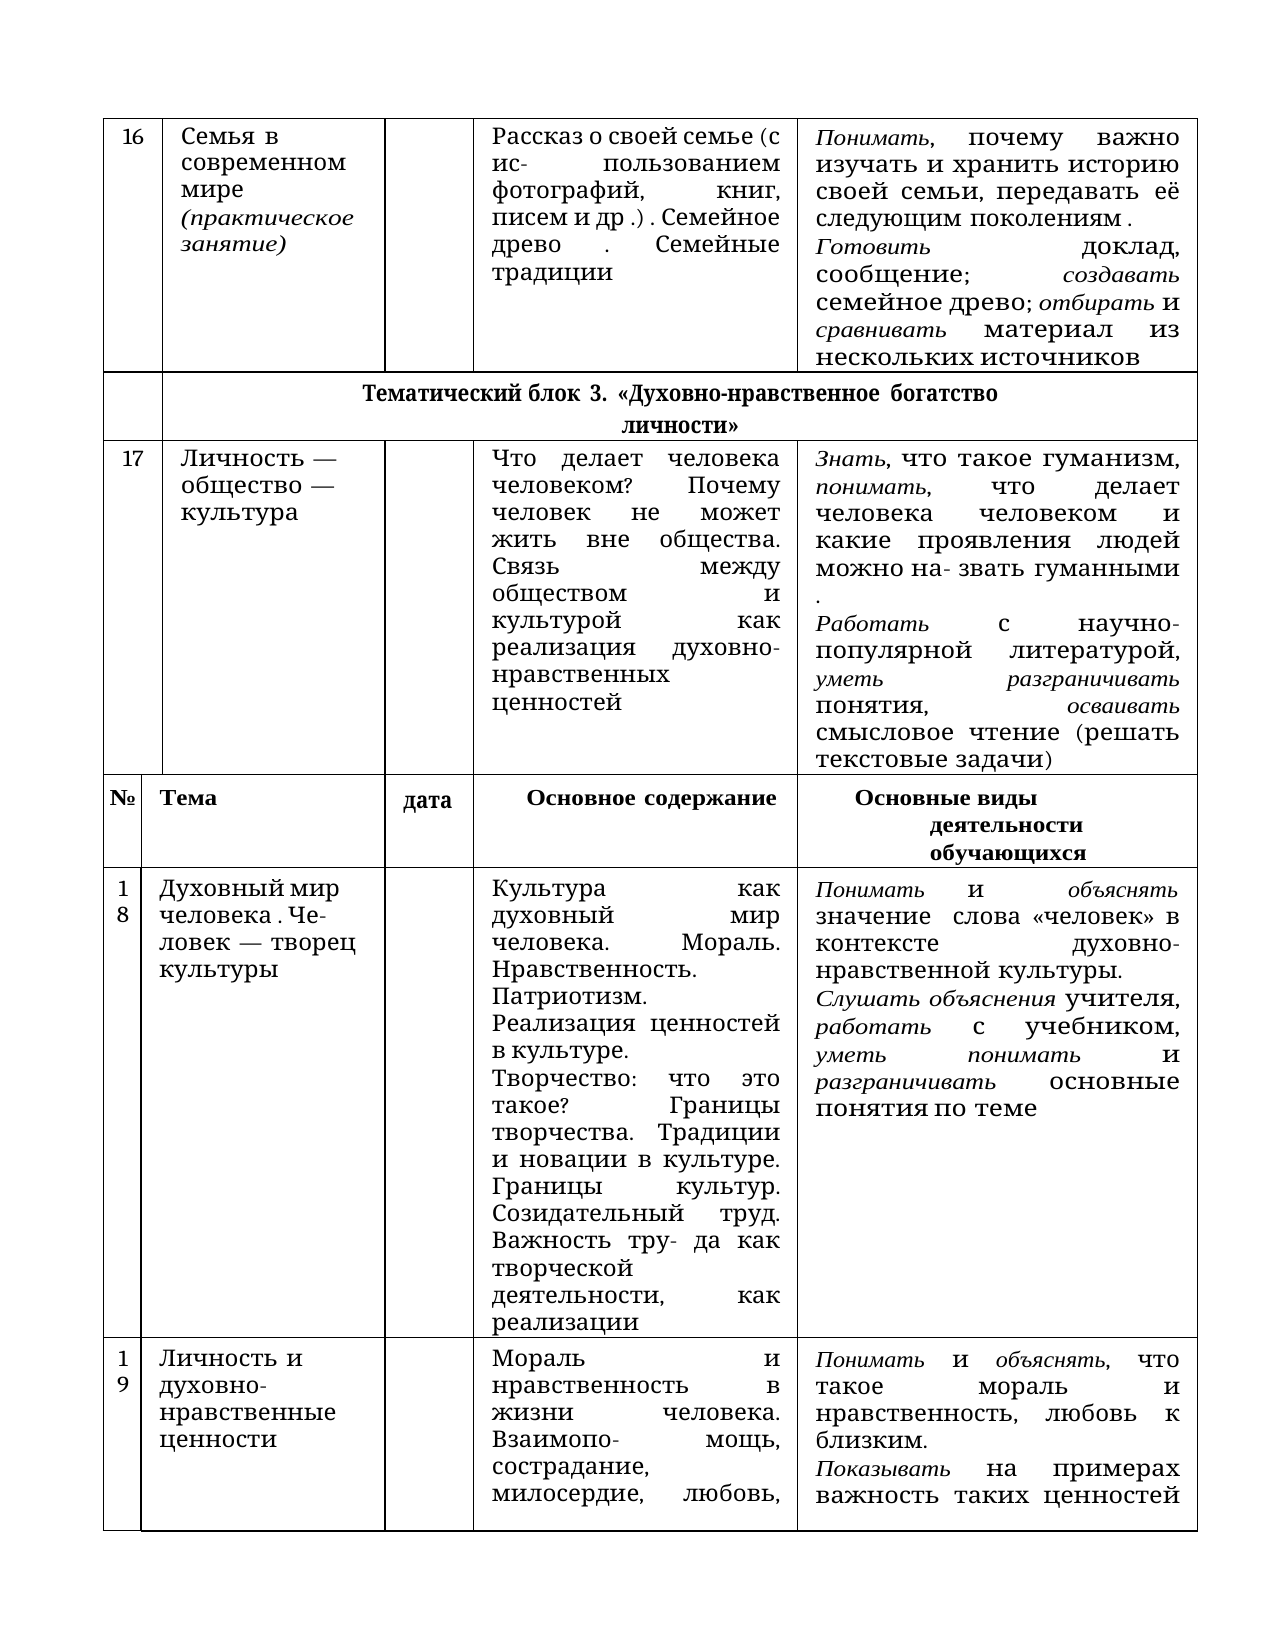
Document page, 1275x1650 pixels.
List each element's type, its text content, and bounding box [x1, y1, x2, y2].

table_cell Тема [142, 775, 384, 867]
table_cell Что делает человека человеком? Почему человек не может жить вне общества. Связь между обществом и культурой как реализация духовно- нравственных ценностей [474, 441, 797, 774]
table_cell 16 [104, 119, 162, 371]
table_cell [474, 1338, 797, 1530]
table_cell Личность — общество — культура [163, 441, 384, 774]
table_cell [386, 1338, 473, 1530]
table_cell 17 [104, 441, 162, 774]
table_cell Культура как духовный мир человека. Мораль. Нравственность. Патриотизм. Реализация ценностей в культуре. Творчество: что это такое? Границы творчества. Традиции и новации в культуре. Границы культур. Созидательный труд. Важность тру- да как творческой деятельности, как реализации [474, 868, 797, 1337]
table_cell Понимать и объяснять значение слова «человек» в контексте духовно- нравственной культуры. Слушать объяснения учителя, работать с учебником, уметь понимать и разграничивать основные понятия по теме [798, 868, 1197, 1337]
table_cell [386, 119, 473, 371]
table_cell Семья в современном мире (практическое занятие) [163, 119, 384, 371]
table_cell дата [386, 775, 473, 867]
table_cell 19 [104, 1338, 140, 1530]
table_cell Понимать, почему важно изучать и хранить историю своей семьи, передавать её следующим поколениям . Готовить доклад, сообщение; создавать семейное древо; отбирать и сравнивать материал из нескольких источников [798, 119, 1197, 371]
table_cell [104, 373, 162, 440]
table_cell 18 [104, 868, 140, 1337]
table_cell Основное содержание [474, 775, 797, 867]
table_cell Знать, что такое гуманизм, понимать, что делает человека человеком и какие проявления людей можно на- звать гуманными . Работать с научно-популярной литературой, уметь разграничивать понятия, осваивать смысловое чтение (решать текстовые задачи) [798, 441, 1197, 774]
table_cell [386, 441, 473, 774]
table_cell Духовный мир человека . Че- ловек — творец культуры [142, 868, 384, 1337]
table_cell Рассказ о своей семье (с ис- пользованием фотографий, книг, писем и др .) . Семейное древо . Семейные традиции [474, 119, 797, 371]
table_cell [386, 868, 473, 1337]
table_cell № [104, 775, 141, 867]
table_cell Основные виды деятельности обучающихся [798, 775, 1197, 867]
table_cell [142, 1338, 384, 1530]
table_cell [798, 1338, 1197, 1530]
table_cell Тематический блок 3. «Духовно-нравственное богатство личности» [163, 373, 1197, 440]
